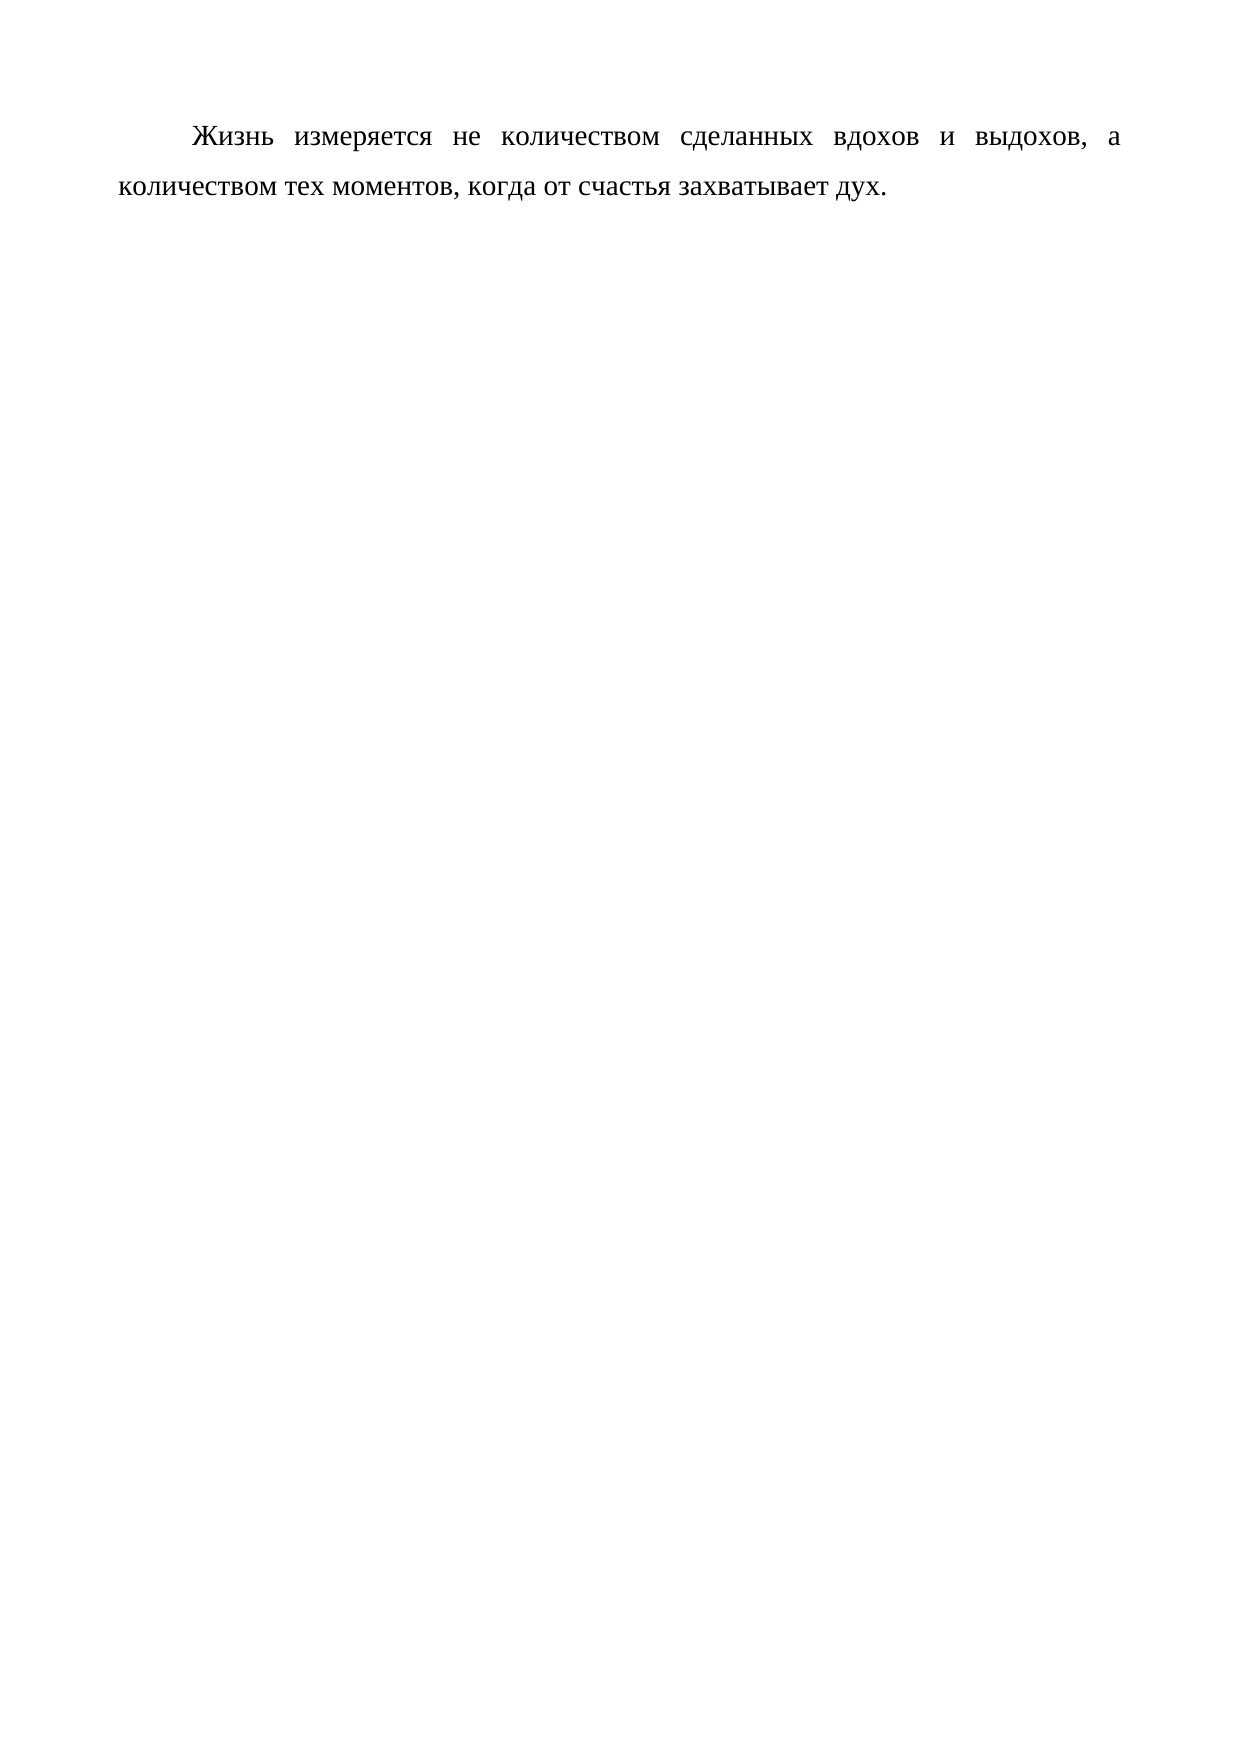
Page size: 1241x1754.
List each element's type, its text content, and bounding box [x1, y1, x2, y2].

text Жизнь измеряется не количеством сделанных вдохов и выдохов, а количеством тех моментов, когда от счастья захватывает дух. [118, 118, 1122, 202]
